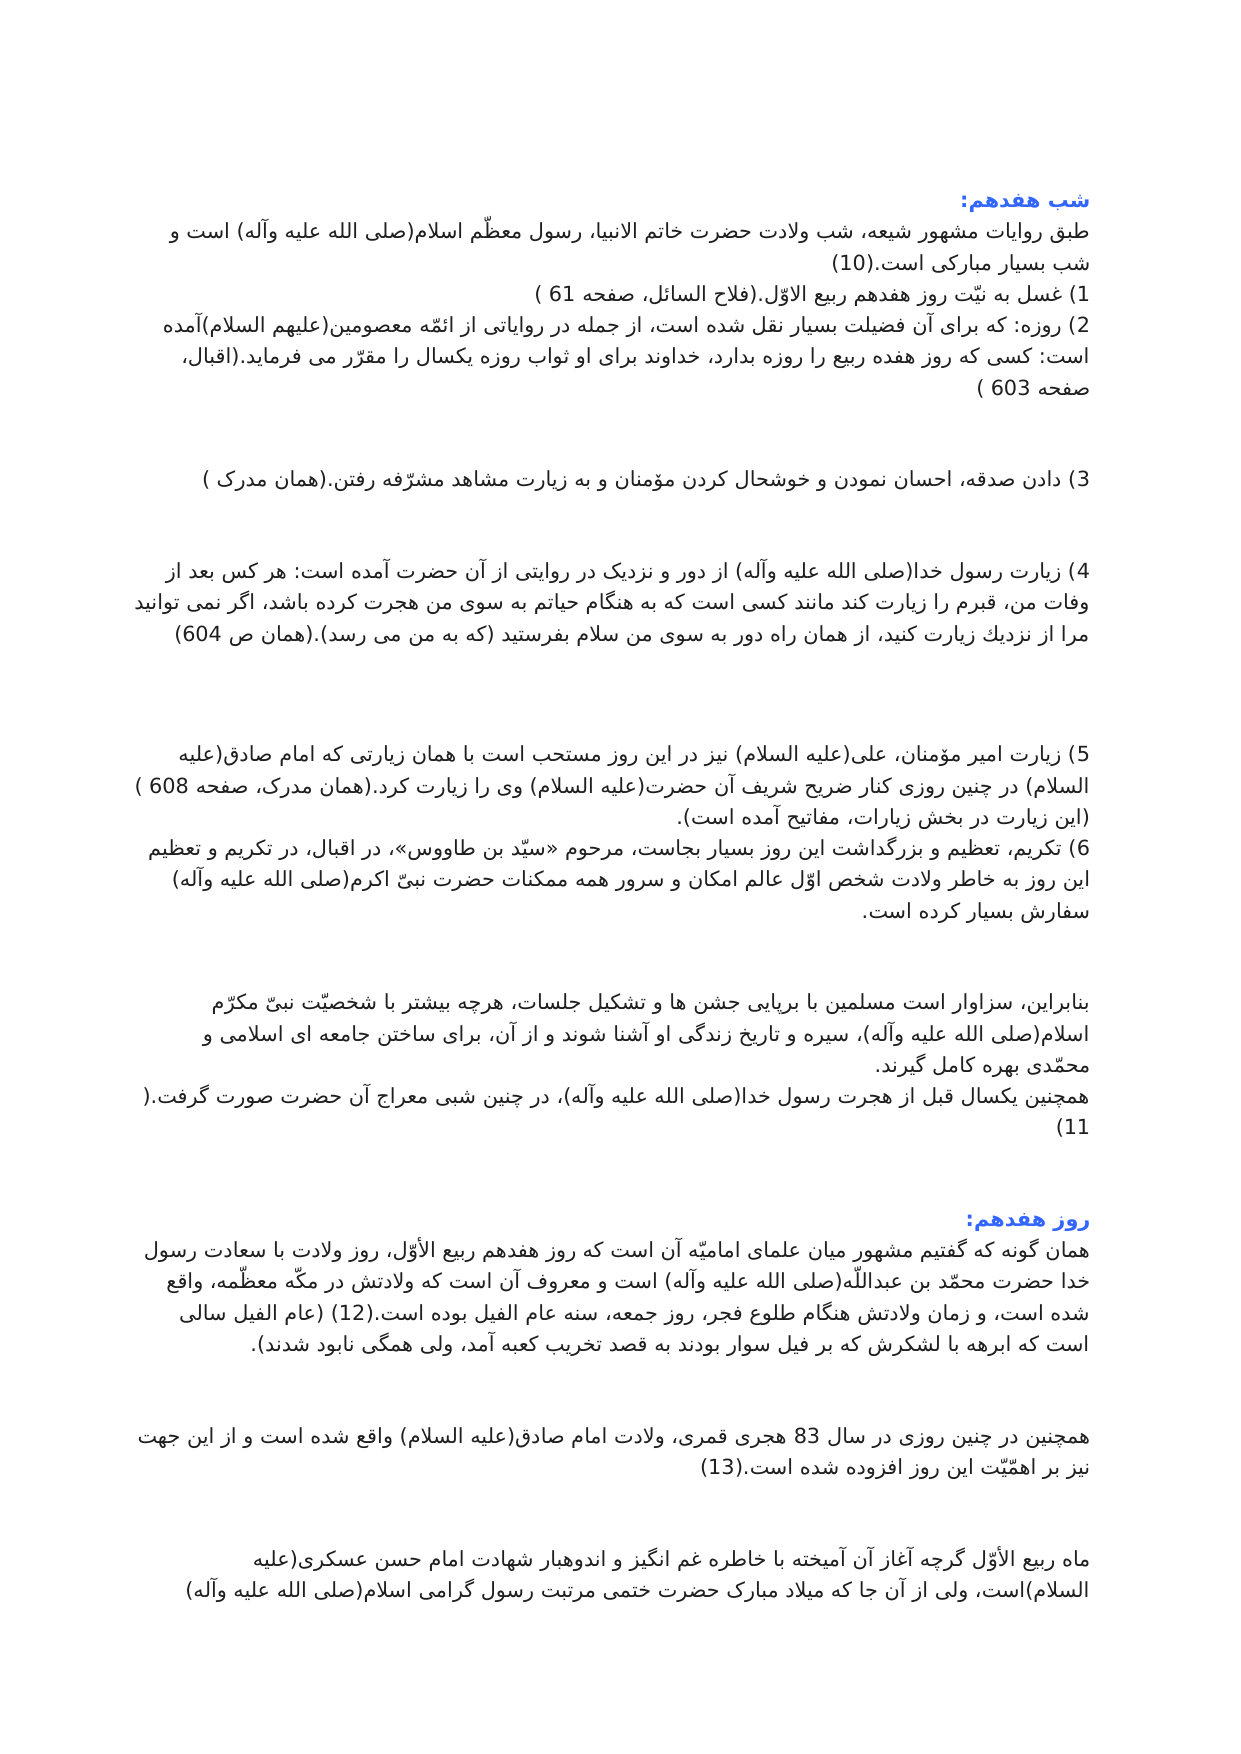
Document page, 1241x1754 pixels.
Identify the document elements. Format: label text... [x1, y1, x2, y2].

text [133, 1508, 1090, 1602]
text 5) زیارت امیر مۆمنان، على(علیه السلام) نیز در این روز مستحب است با همان زیارتى كه امام صادق(علیه السلام) در چنین روزى كنار ضریح شریف آن حضرت(علیه السلام) وى را زیارت كرد.(همان مدرک، صفحه 608 ) (این زیارت در بخش زیارات، مفاتیح آمده است). 6) تكریم، تعظیم و بزرگداشت این روز بسیار بجاست، مرحوم «سیّد بن طاووس»، در اقبال، در تكریم و تعظیم این روز به خاطر ولادت شخص اوّل عالم امكان و سرور همه ممكنات حضرت نبىّ اكرم(صلى الله علیه وآله) سفارش بسیار كرده است. [133, 735, 1090, 923]
text روز هفدهم: همان گونه که گفتیم مشهور میان علماى امامیّه آن است که روز هفدهم ربیع الأوّل، روز ولادت با سعادت رسول خدا حضرت محمّد بن عبداللّه(صلى الله علیه وآله) است و معروف آن است که ولادتش در مکّه معظّمه، واقع شده است، و زمان ولادتش هنگام طلوع فجر، روز جمعه، سنه عام الفیل بوده است.(12) (عام الفیل سالى است که ابرهه با لشکرش که بر فیل سوار بودند به قصد تخریب کعبه آمد، ولى همگى نابود شدند). [133, 1169, 1090, 1356]
text 3) دادن صدقه، احسان نمودن و خوشحال كردن مۆمنان و به زیارت مشاهد مشرّفه رفتن.(همان مدرک ) [133, 429, 1090, 492]
text شب هفدهم: طبق روایات مشهور شیعه، شب ولادت حضرت خاتم الانبیا، رسول معظّم اسلام(صلى الله علیه وآله) است و شب بسیار مبارکى است.(10) 1) غسل به نیّت روز هفدهم ربیع الاوّل.(فلاح السائل، صفحه 61 ) 2) روزه: كه براى آن فضیلت بسیار نقل شده است، از جمله در روایاتى از ائمّه معصومین(علیهم السلام)آمده است: كسى كه روز هفده ربیع را روزه بدارد، خداوند براى او ثواب روزه یكسال را مقرّر مى فرماید.(اقبال، صفحه 603 ) [133, 150, 1090, 400]
text بنابراین، سزاوار است مسلمین با برپایى جشن ها و تشكیل جلسات، هرچه بیشتر با شخصیّت نبىّ مكرّم اسلام(صلى الله علیه وآله)، سیره و تاریخ زندگى او آشنا شوند و از آن، براى ساختن جامعه اى اسلامى و محمّدى بهره كامل گیرند. همچنین یکسال قبل از هجرت رسول خدا(صلى الله علیه وآله)، در چنین شبى معراج آن حضرت صورت گرفت.(11) [133, 952, 1090, 1139]
text 4) زیارت رسول خدا(صلى الله علیه وآله) از دور و نزدیک در روایتى از آن حضرت آمده است: هر كس بعد از وفات من، قبرم را زیارت كند مانند كسى است كه به هنگام حیاتم به سوى من هجرت كرده باشد، اگر نمى توانید مرا از نزدیك زیارت كنید، از همان راه دور به سوى من سلام بفرستید (كه به من مى رسد).(همان ص 604) [133, 521, 1090, 646]
text همچنین در چنین روزى در سال 83 هجرى قمرى، ولادت امام صادق(علیه السلام) واقع شده است و از این جهت نیز بر اهمّیّت این روز افزوده شده است.(13) [133, 1385, 1090, 1479]
